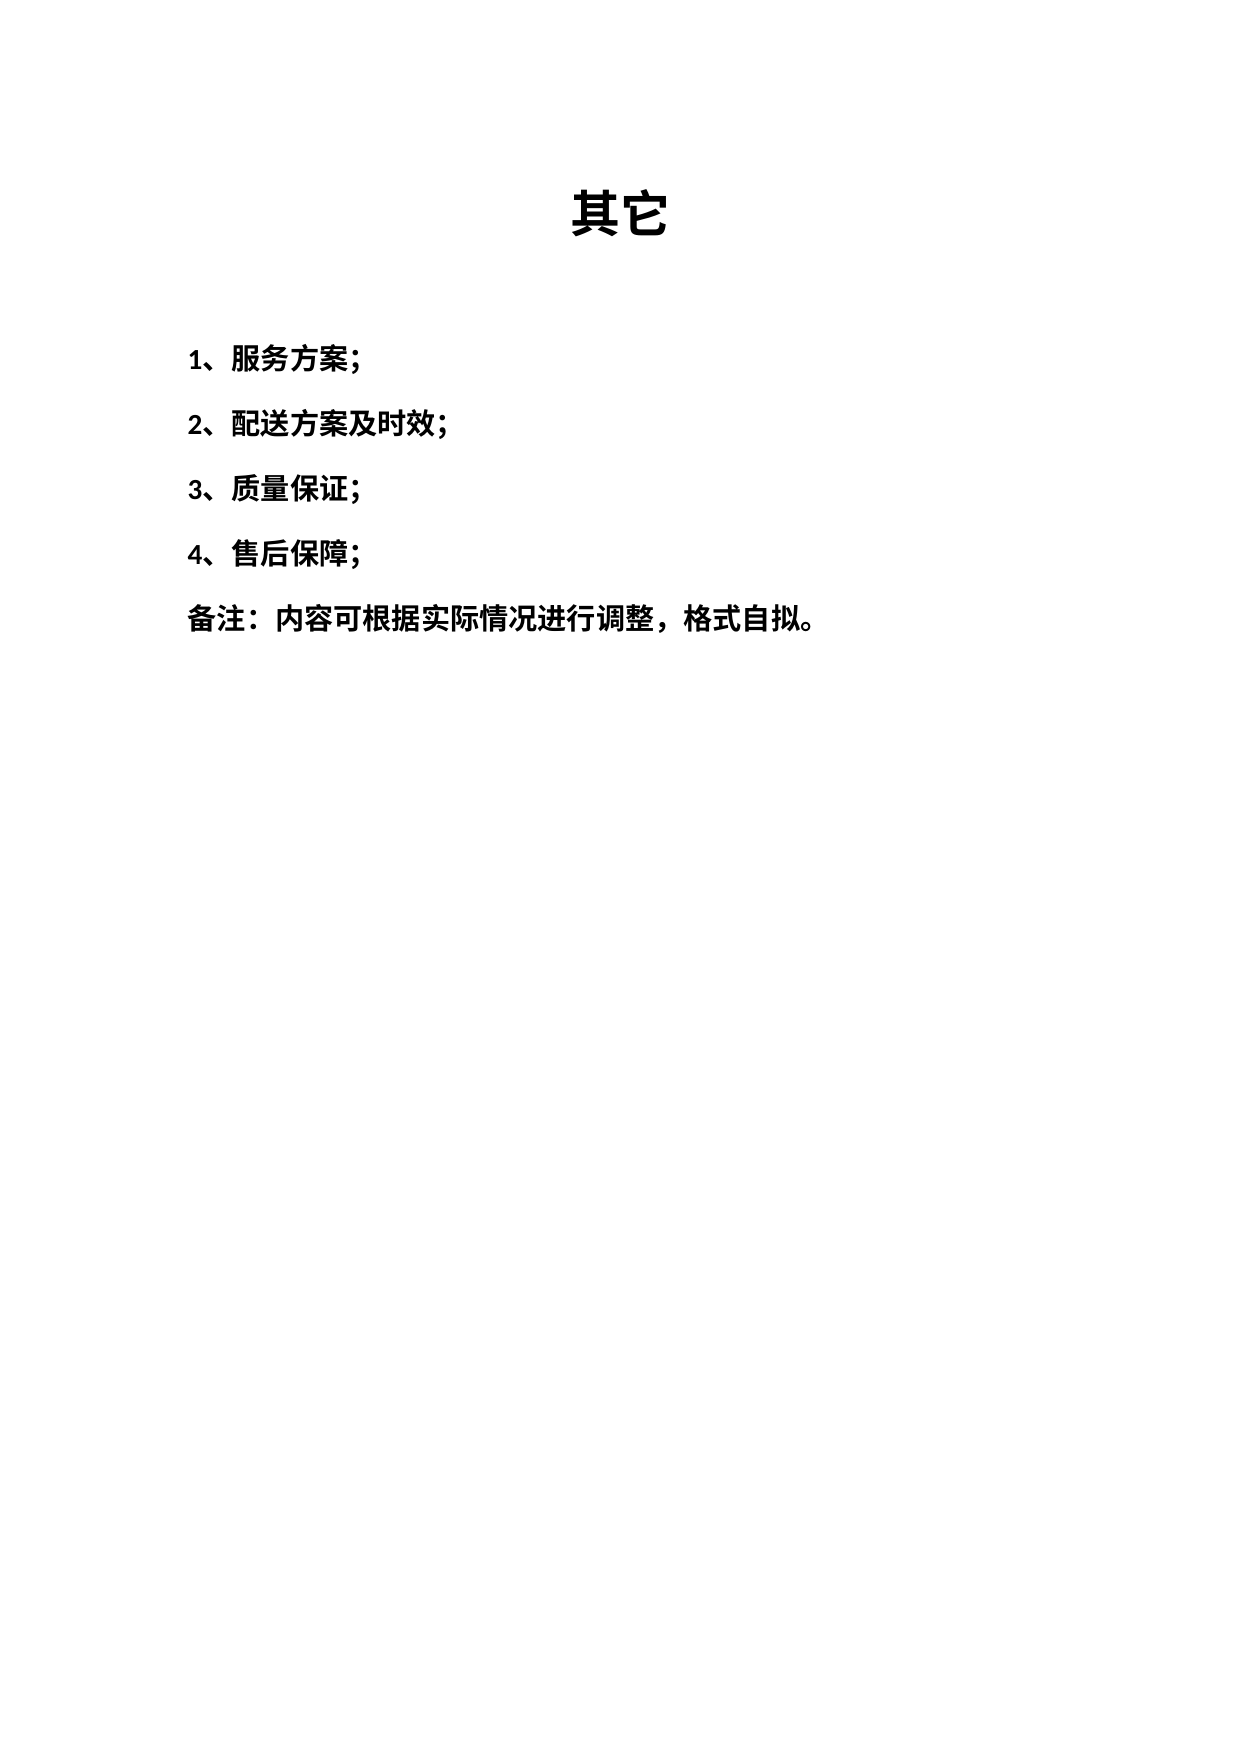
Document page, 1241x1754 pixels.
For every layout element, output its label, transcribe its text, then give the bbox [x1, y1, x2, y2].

text 其它 [187, 162, 1053, 259]
list 售后保障； [187, 519, 1053, 584]
list 服务方案； [187, 324, 1053, 389]
list 配送方案及时效； [187, 389, 1053, 454]
list 质量保证； [187, 454, 1053, 519]
list 备注：内容可根据实际情况进行调整，格式自拟。 [187, 584, 1053, 649]
